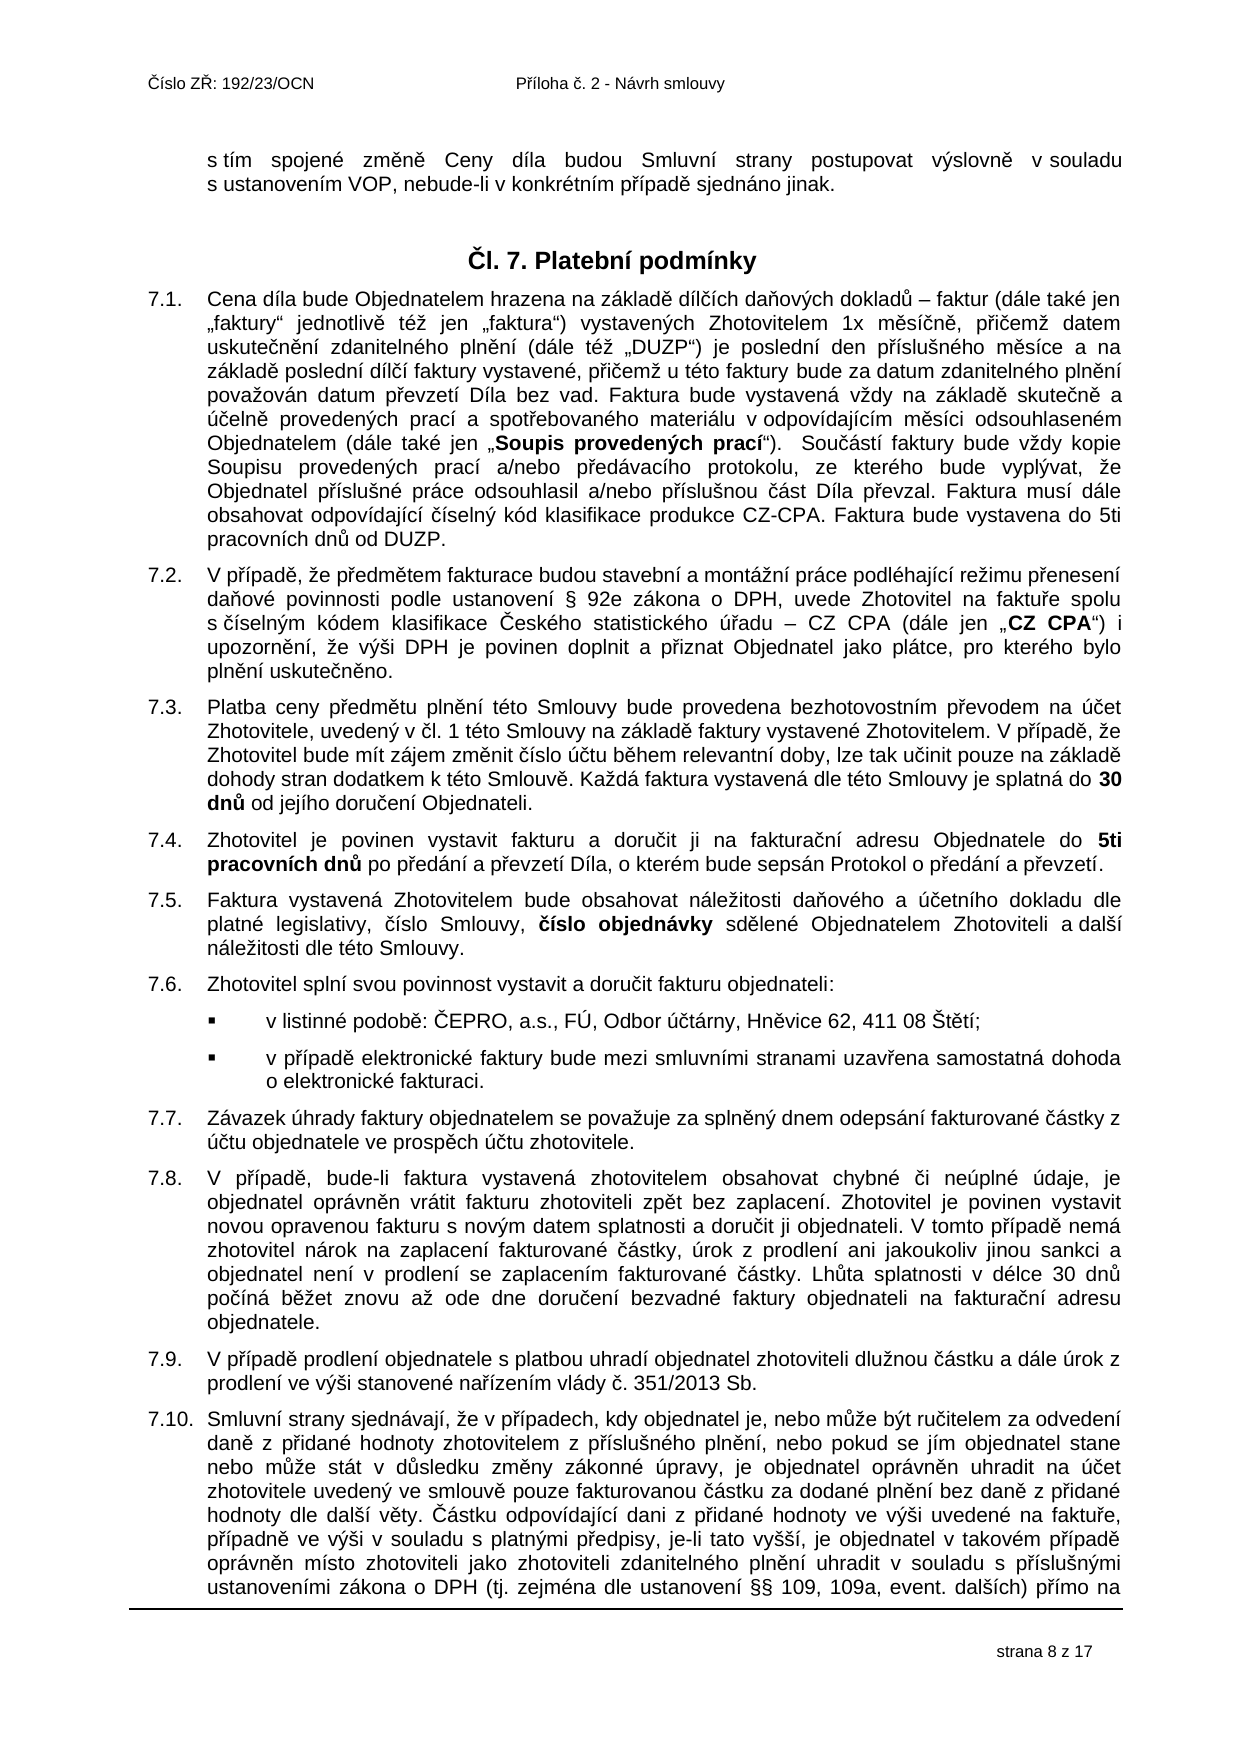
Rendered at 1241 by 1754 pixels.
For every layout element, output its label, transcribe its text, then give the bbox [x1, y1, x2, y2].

text V případě, bude-li faktura vystavená zhotovitelem obsahovat chybné či neúplné údaje, je objednatel oprávněn vrátit fakturu zhotoviteli zpět bez zaplacení. Zhotovitel je povinen vystavit novou opravenou fakturu s novým datem splatnosti a doručit ji objednateli. V tomto případě nemá zhotovitel nárok na zaplacení fakturované částky, úrok z prodlení ani jakoukoliv jinou sankci a objednatel není v prodlení se zaplacením fakturované částky. Lhůta splatnosti v délce 30 dnů počíná běžet znovu až ode dne doručení bezvadné faktury objednateli na fakturační adresu objednatele. [148, 1166, 1122, 1334]
list v listinné podobě: ČEPRO, a.s., FÚ, Odbor účtárny, Hněvice 62, 411 08 Štětí; [207, 1009, 1122, 1033]
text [148, 148, 1122, 196]
text Platební podmínky [102, 246, 1122, 274]
text Cena díla bude Objednatelem hrazena na základě dílčích daňových dokladů – faktur (dále také jen „faktury“ jednotlivě též jen „faktura“) vystavených Zhotovitelem 1x měsíčně, přičemž datem uskutečnění zdanitelného plnění (dále též „DUZP“) je poslední den příslušného měsíce a na základě poslední dílčí faktury vystavené, přičemž u této faktury bude za datum zdanitelného plnění považován datum převzetí Díla bez vad. Faktura bude vystavená vždy na základě skutečně a účelně provedených prací a spotřebovaného materiálu v odpovídajícím měsíci odsouhlaseném Objednatelem (dále také jen „Soupis provedených prací“). Součástí faktury bude vždy kopie Soupisu provedených prací a/nebo předávacího protokolu, ze kterého bude vyplývat, že Objednatel příslušné práce odsouhlasil a/nebo příslušnou část Díla převzal. Faktura musí dále obsahovat odpovídající číselný kód klasifikace produkce CZ-CPA. Faktura bude vystavena do 5ti pracovních dnů od DUZP. [148, 287, 1122, 550]
text V případě prodlení objednatele s platbou uhradí objednatel zhotoviteli dlužnou částku a dále úrok z prodlení ve výši stanovené nařízením vlády č. 351/2013 Sb. [148, 1346, 1122, 1394]
text Zhotovitel je povinen vystavit fakturu a doručit ji na fakturační adresu Objednatele do 5ti pracovních dnů po předání a převzetí Díla, o kterém bude sepsán Protokol o předání a převzetí. [148, 827, 1122, 875]
text Platba ceny předmětu plnění této Smlouvy bude provedena bezhotovostním převodem na účet Zhotovitele, uvedený v čl. 1 této Smlouvy na základě faktury vystavené Zhotovitelem. V případě, že Zhotovitel bude mít zájem změnit číslo účtu během relevantní doby, lze tak učinit pouze na základě dohody stran dodatkem k této Smlouvě. Každá faktura vystavená dle této Smlouvy je splatná do 30 dnů od jejího doručení Objednateli. [148, 695, 1122, 815]
text Faktura vystavená Zhotovitelem bude obsahovat náležitosti daňového a účetního dokladu dle platné legislativy, číslo Smlouvy, číslo objednávky sdělené Objednatelem Zhotoviteli a další náležitosti dle této Smlouvy. [148, 888, 1122, 960]
text Zhotovitel splní svou povinnost vystavit a doručit fakturu objednateli: [148, 972, 1122, 996]
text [148, 1407, 1122, 1598]
text Závazek úhrady faktury objednatelem se považuje za splněný dnem odepsání fakturované částky z účtu objednatele ve prospěch účtu zhotovitele. [148, 1106, 1122, 1154]
text V případě, že předmětem fakturace budou stavební a montážní práce podléhající režimu přenesení daňové povinnosti podle ustanovení § 92e zákona o DPH, uvede Zhotovitel na faktuře spolu s číselným kódem klasifikace Českého statistického úřadu – CZ CPA (dále jen „CZ CPA“) i upozornění, že výši DPH je povinen doplnit a přiznat Objednatel jako plátce, pro kterého bylo plnění uskutečněno. [148, 563, 1122, 683]
list v případě elektronické faktury bude mezi smluvními stranami uzavřena samostatná dohoda o elektronické fakturaci. [207, 1045, 1122, 1093]
